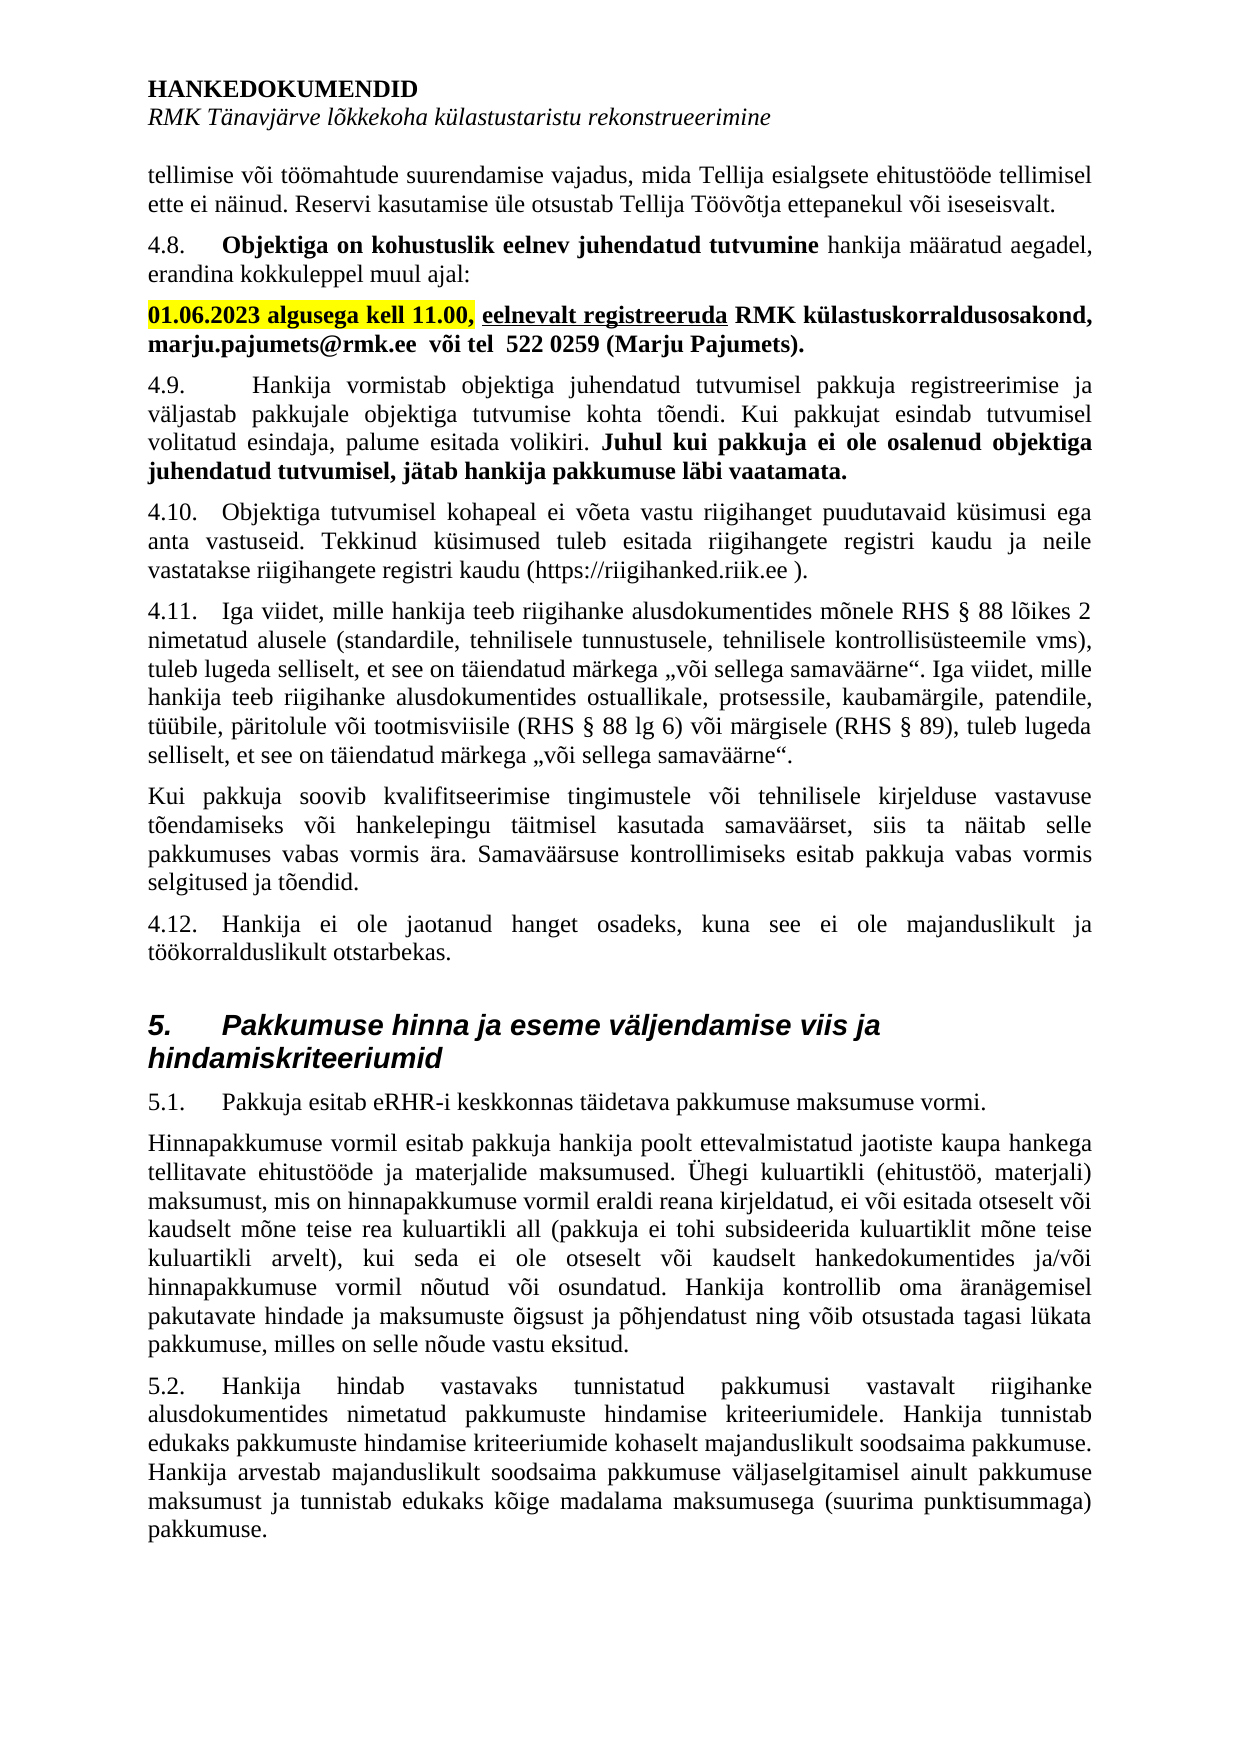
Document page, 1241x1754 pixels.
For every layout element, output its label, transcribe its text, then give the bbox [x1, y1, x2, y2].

list Pakkuja esitab eRHR-i keskkonnas täidetava pakkumuse maksumuse vormi. [148, 1087, 1093, 1116]
list Hankija vormistab objektiga juhendatud tutvumisel pakkuja registreerimise ja väljastab pakkujale objektiga tutvumise kohta tõendi. Kui pakkujat esindab tutvumisel volitatud esindaja, palume esitada volikiri. Juhul kui pakkuja ei ole osalenud objektiga juhendatud tutvumisel, jätab hankija pakkumuse läbi vaatamata. [148, 370, 1093, 485]
subtitle Pakkumuse hinna ja eseme väljendamise viis ja hindamiskriteeriumid [148, 1007, 1093, 1074]
list Hinnapakkumuse vormil esitab pakkuja hankija poolt ettevalmistatud jaotiste kaupa hankega tellitavate ehitustööde ja materjalide maksumused. Ühegi kuluartikli (ehitustöö, materjali) maksumust, mis on hinnapakkumuse vormil eraldi reana kirjeldatud, ei või esitada otseselt või kaudselt mõne teise rea kuluartikli all (pakkuja ei tohi subsideerida kuluartiklit mõne teise kuluartikli arvelt), kui seda ei ole otseselt või kaudselt hankedokumentides ja/või hinnapakkumuse vormil nõutud või osundatud. Hankija kontrollib oma äranägemisel pakutavate hindade ja maksumuste õigsust ja põhjendatust ning võib otsustada tagasi lükata pakkumuse, milles on selle nõude vastu eksitud. [148, 1128, 1093, 1358]
list Objektiga tutvumisel kohapeal ei võeta vastu riigihanget puudutavaid küsimusi ega anta vastuseid. Tekkinud küsimused tuleb esitada riigihangete registri kaudu ja neile vastatakse riigihangete registri kaudu (https://riigihanked.riik.ee ). [148, 497, 1093, 584]
list Iga viidet, mille hankija teeb riigihanke alusdokumentides mõnele RHS § 88 lõikes 2 nimetatud alusele (standardile, tehnilisele tunnustusele, tehnilisele kontrollisüsteemile vms), tuleb lugeda selliselt, et see on täiendatud märkega „või sellega samaväärne“. Iga viidet, mille hankija teeb riigihanke alusdokumentides ostuallikale, protsessile, kaubamärgile, patendile, tüübile, päritolule või tootmisviisile (RHS § 88 lg 6) või märgisele (RHS § 89), tuleb lugeda selliselt, et see on täiendatud märkega „või sellega samaväärne“. [148, 596, 1093, 769]
list Objektiga on kohustuslik eelnev juhendatud tutvumine hankija määratud aegadel, erandina kokkuleppel muul ajal: [148, 230, 1093, 287]
list Hankija ei ole jaotanud hanget osadeks, kuna see ei ole majanduslikult ja töökorralduslikult otstarbekas. [148, 909, 1093, 966]
list Hankija hindab vastavaks tunnistatud pakkumusi vastavalt riigihanke alusdokumentides nimetatud pakkumuste hindamise kriteeriumidele. Hankija tunnistab edukaks pakkumuste hindamise kriteeriumide kohaselt majanduslikult soodsaima pakkumuse. Hankija arvestab majanduslikult soodsaima pakkumuse väljaselgitamisel ainult pakkumuse maksumust ja tunnistab edukaks kõige madalama maksumusega (suurima punktisummaga) pakkumuse. [148, 1371, 1093, 1543]
list 01.06.2023 algusega kell 11.00, eelnevalt registreeruda RMK külastuskorraldusosakond, marju.pajumets@rmk.ee või tel 522 0259 (Marju Pajumets). [148, 300, 1093, 357]
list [148, 160, 1093, 217]
list Kui pakkuja soovib kvalifitseerimise tingimustele või tehnilisele kirjelduse vastavuse tõendamiseks või hankelepingu täitmisel kasutada samaväärset, siis ta näitab selle pakkumuses vabas vormis ära. Samaväärsuse kontrollimiseks esitab pakkuja vabas vormis selgitused ja tõendid. [148, 781, 1093, 896]
